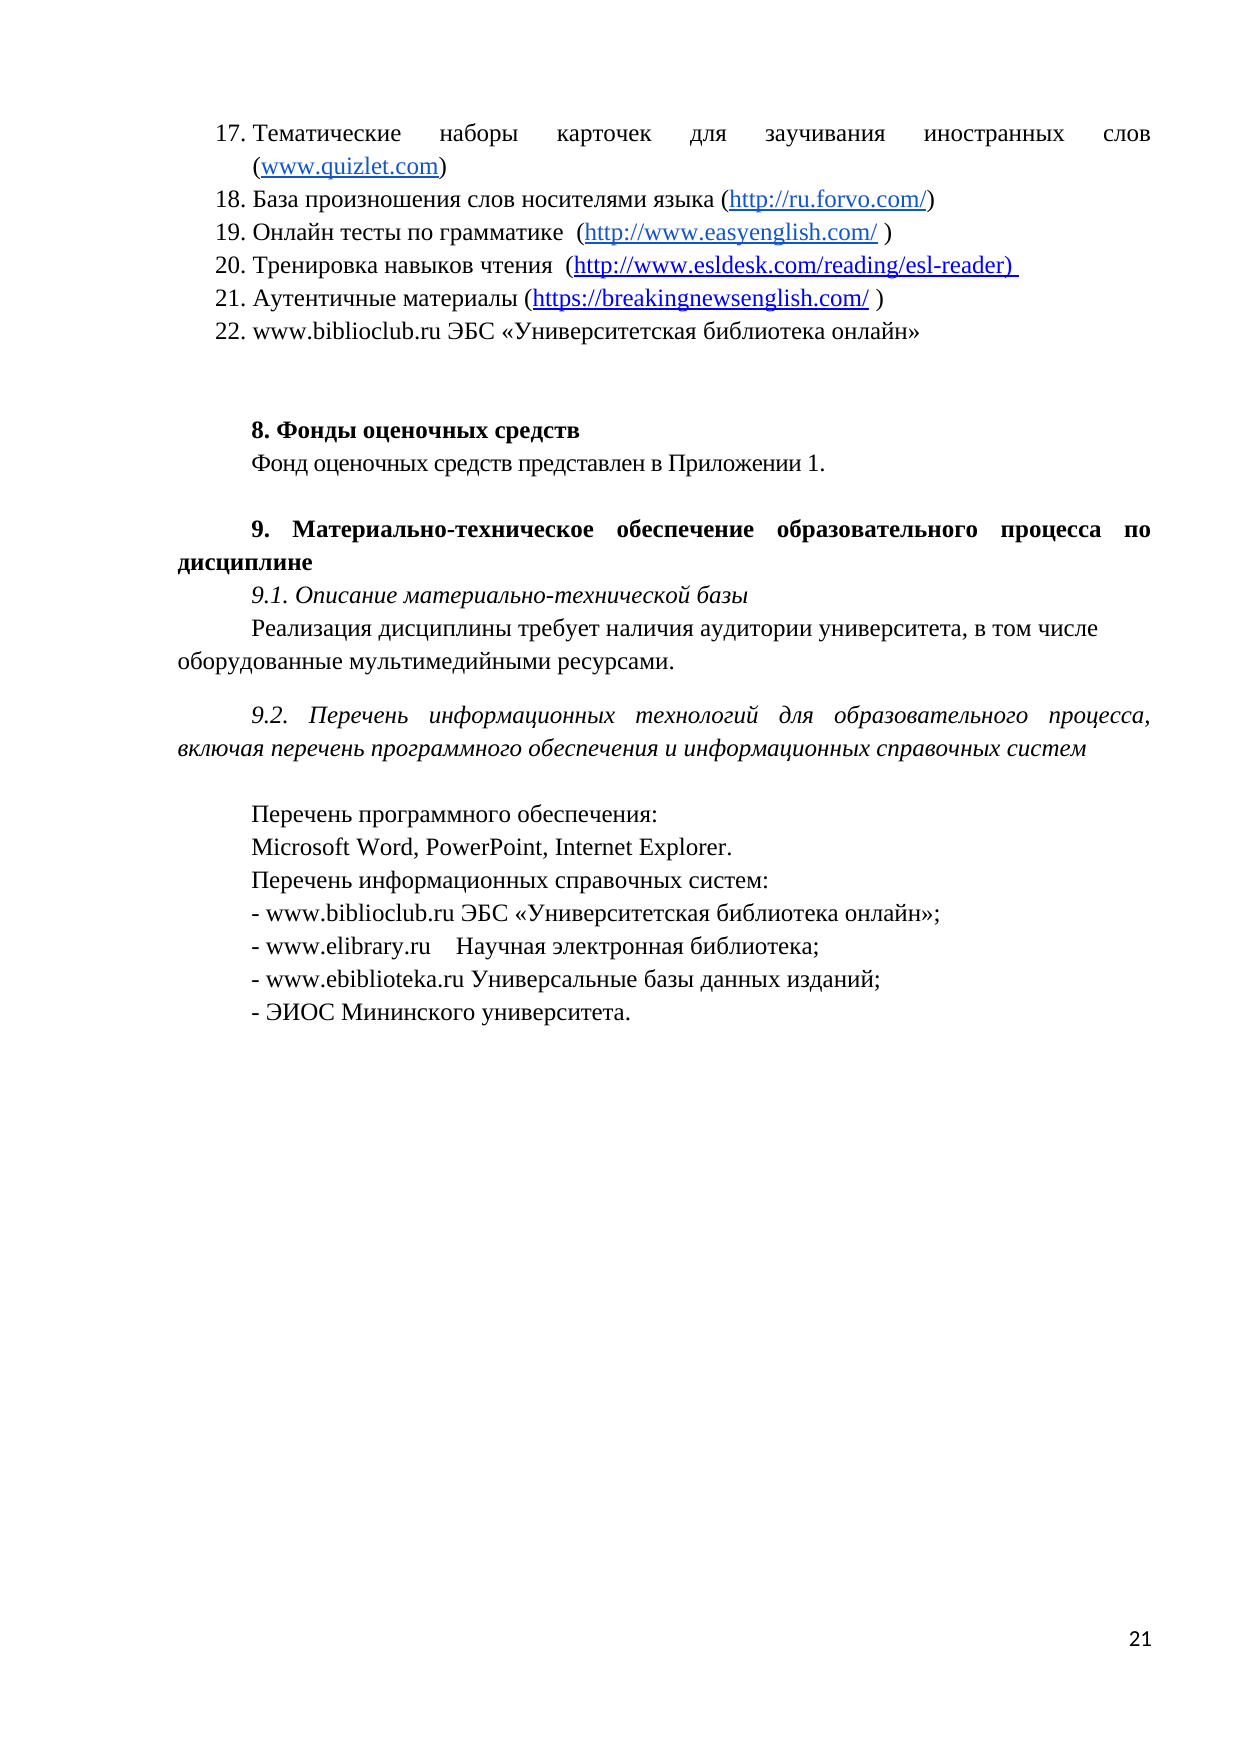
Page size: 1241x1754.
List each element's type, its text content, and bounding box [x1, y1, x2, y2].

list Аутентичные материалы (https://breakingnewsenglish.com/ ) [215, 283, 1152, 312]
text - ЭИОС Мининского университета. [177, 997, 1152, 1026]
text Microsoft Word, PowerPoint, Internet Explorer. [177, 832, 1152, 861]
text - www.biblioclub.ru ЭБС «Университетская библиотека онлайн»; [177, 898, 1152, 927]
text - www.ebiblioteka.ru Универсальные базы данных изданий; [177, 964, 1152, 993]
text 9. Материально-техническое обеспечение образовательного процесса по дисциплине [177, 514, 1152, 576]
text Перечень информационных справочных систем: [177, 865, 1152, 894]
text Перечень программного обеспечения: [177, 799, 1152, 828]
text - www.elibrary.ru Научная электронная библиотека; [177, 931, 1152, 960]
list Тематические наборы карточек для заучивания иностранных слов (www.quizlet.com) [215, 118, 1152, 180]
text 9.1. Описание материально-технической базы [177, 580, 1152, 609]
list Тренировка навыков чтения (http://www.esldesk.com/reading/esl-reader) [215, 250, 1152, 279]
text Фонд оценочных средств представлен в Приложении 1. [177, 448, 1152, 477]
text 9.2. Перечень информационных технологий для образовательного процесса, включая перечень программного обеспечения и информационных справочных систем [177, 700, 1152, 762]
list База произношения слов носителями языка (http://ru.forvo.com/) [215, 184, 1152, 213]
text Реализация дисциплины требует наличия аудитории университета, в том числе оборудованные мультимедийными ресурсами. [177, 613, 1152, 675]
list www.biblioclub.ru ЭБС «Университетская библиотека онлайн» [215, 316, 1152, 345]
text 8. Фонды оценочных средств [177, 415, 1152, 444]
list Онлайн тесты по грамматике (http://www.easyenglish.com/ ) [215, 217, 1152, 246]
